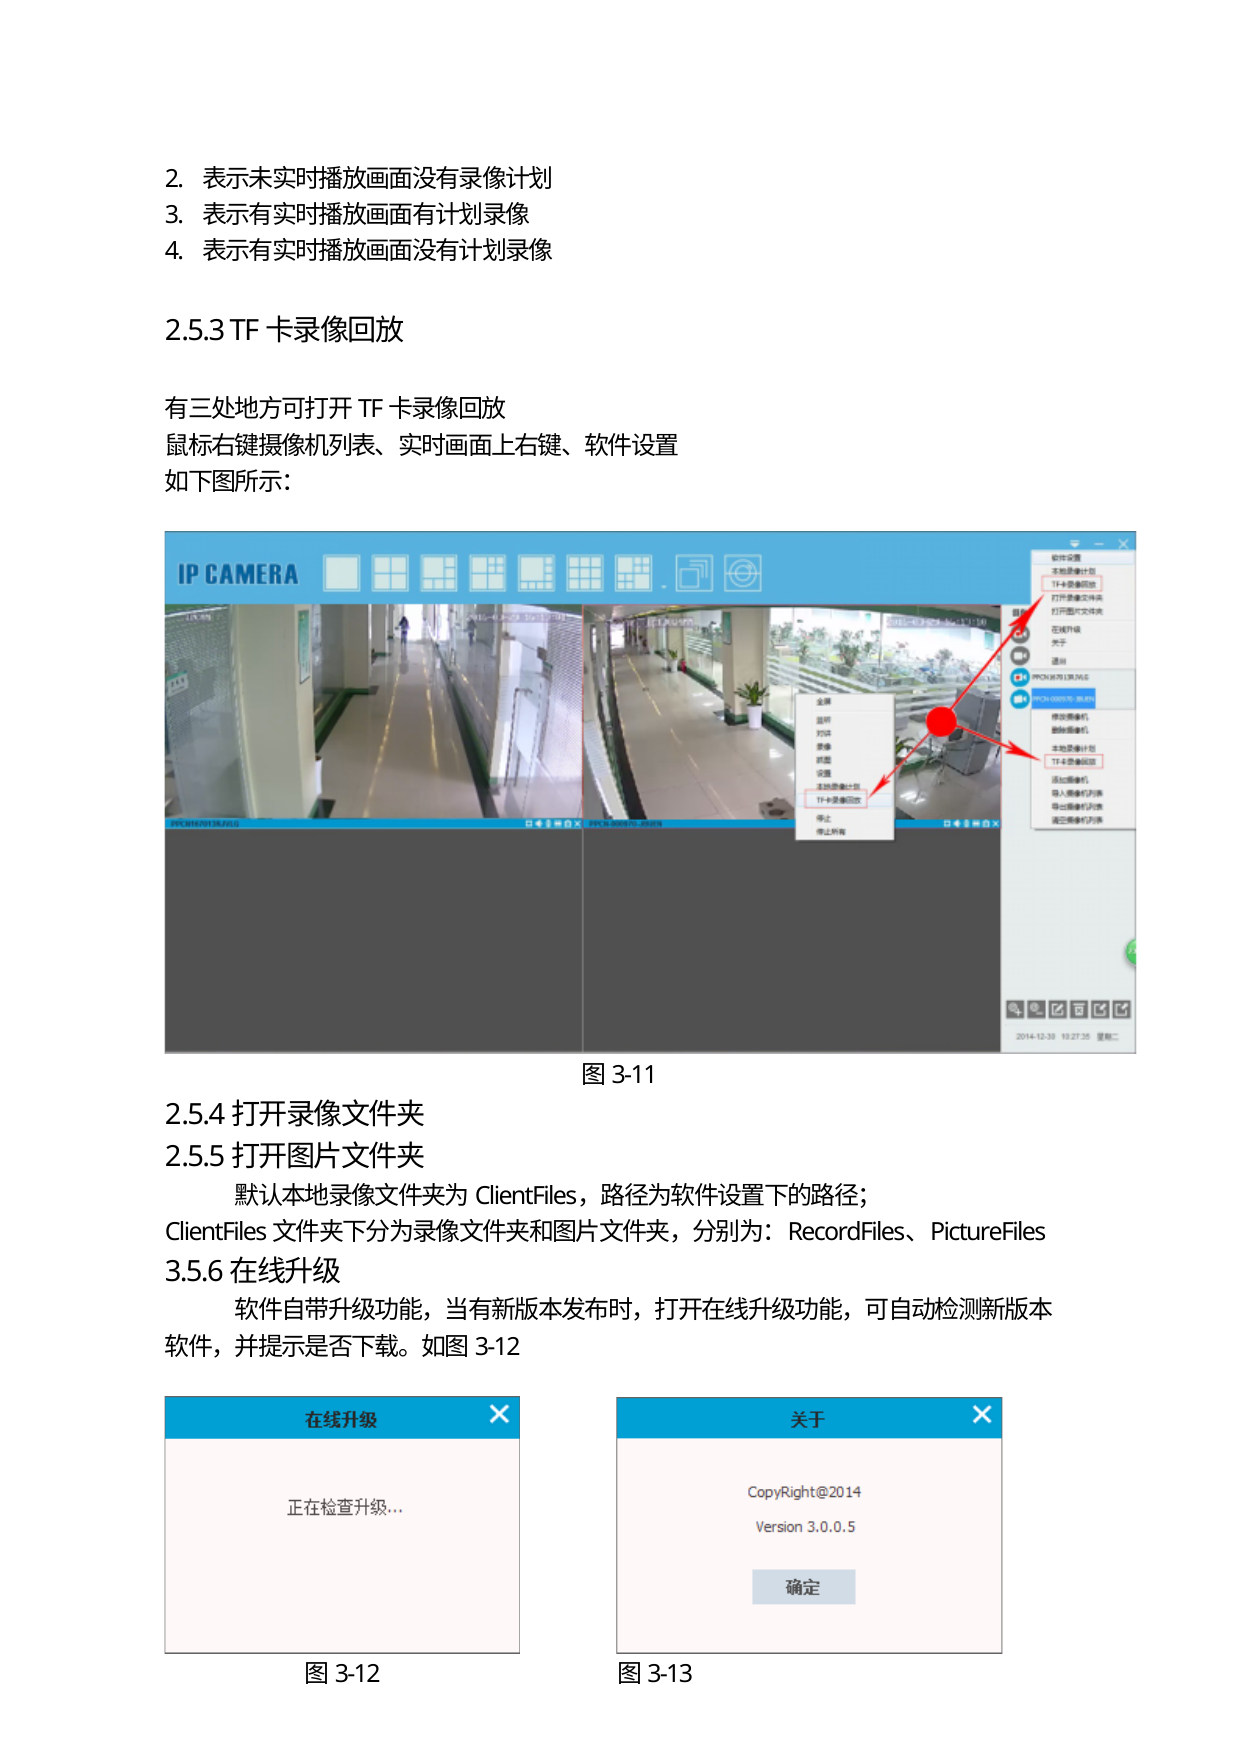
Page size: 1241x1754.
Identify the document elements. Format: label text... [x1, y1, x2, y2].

picture [334, 1412, 339, 1426]
list 表示有实时播放画面没有计划录像 [164, 231, 1076, 267]
text 2.5.5 打开图片文件夹 [164, 1133, 1076, 1175]
picture [616, 1397, 1003, 1654]
text 2.5.3 TF卡录像回放 [164, 307, 1076, 349]
list 表示有实时播放画面有计划录像 [164, 194, 1076, 231]
picture [164, 531, 1138, 1054]
text 默认本地录像文件夹为ClientFiles，路径为软件设置下的路径； [164, 1175, 1076, 1211]
picture [164, 1396, 520, 1654]
text 2.5.4 打开录像文件夹 [164, 1090, 1076, 1133]
text ClientFiles文件夹下分为录像文件夹和图片文件夹，分别为：RecordFiles、PictureFiles [164, 1211, 1076, 1248]
picture [491, 1405, 509, 1423]
text 图3-12 图3-13 [164, 1654, 1076, 1690]
text 鼠标右键摄像机列表、实时画面上右键、软件设置 [164, 425, 1076, 461]
list 表示未实时播放画面没有录像计划 [164, 158, 1076, 194]
text 软件自带升级功能，当有新版本发布时，打开在线升级功能，可自动检测新版本软件，并提示是否下载。如图3-12 [164, 1290, 1076, 1362]
text 3.5.6 在线升级 [164, 1248, 1076, 1290]
text 图3-11 [164, 1054, 1076, 1090]
text 如下图所示： [164, 461, 1076, 498]
text 有三处地方可打开TF卡录像回放 [164, 389, 1076, 425]
